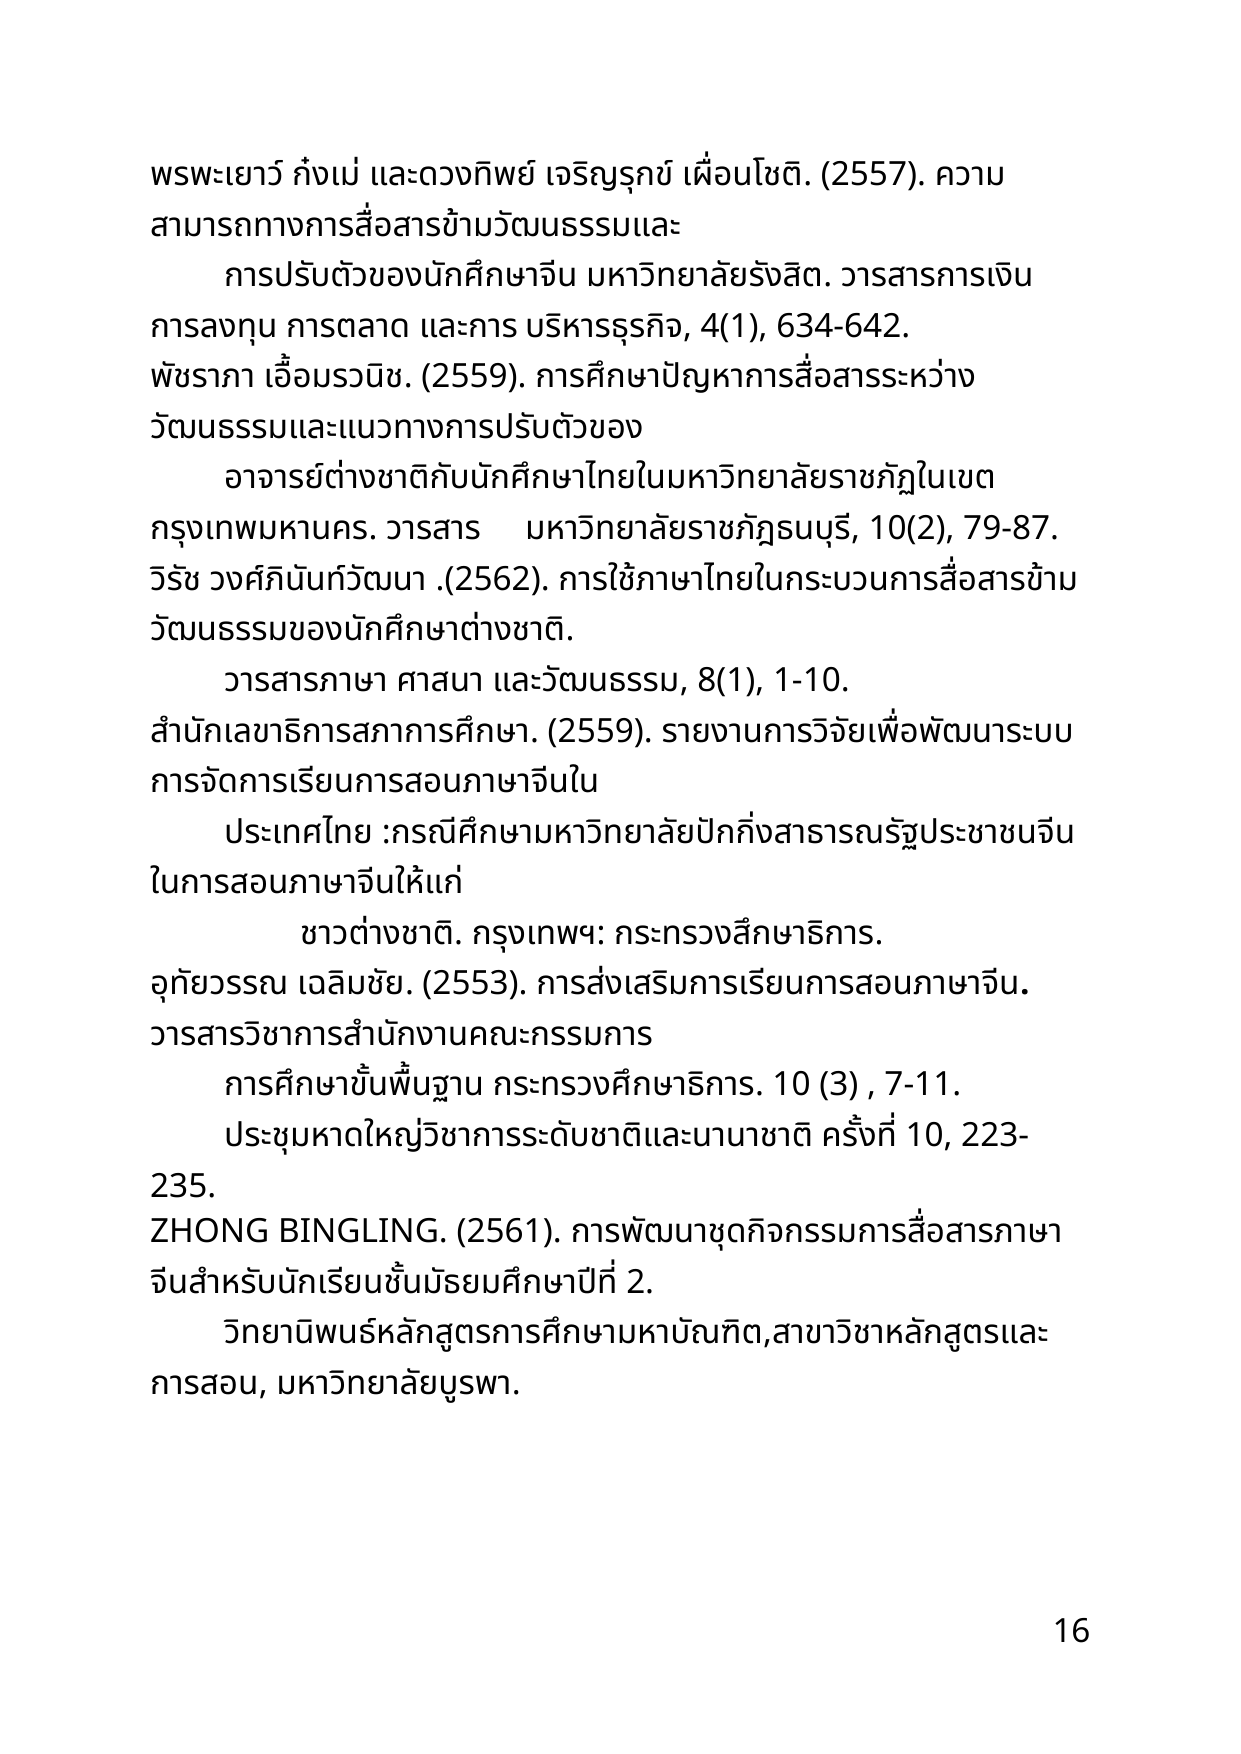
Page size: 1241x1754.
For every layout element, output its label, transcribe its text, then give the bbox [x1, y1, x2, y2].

text อุทัยวรรณ เฉลิมชัย. (2553). การส่งเสริมการเรียนการสอนภาษาจีน. วารสารวิชาการสำนักงานคณะกรรมการ การศึกษาขั้นพื้นฐาน กระทรวงศึกษาธิการ. 10 (3) , 7-11. [150, 959, 1090, 1111]
text วิรัช วงศ์ภินันท์วัฒนา .(2562). การใช้ภาษาไทยในกระบวนการสื่อสารข้ามวัฒนธรรมของนักศึกษาต่างชาติ. วารสารภาษา ศาสนา และวัฒนธรรม, 8(1), 1-10. [150, 554, 1090, 706]
text พัชราภา เอื้อมรวนิช. (2559). การศึกษาปัญหาการสื่อสารระหว่างวัฒนธรรมและแนวทางการปรับตัวของ อาจารย์ต่างชาติกับนักศึกษาไทยในมหาวิทยาลัยราชภัฏในเขตกรุงเทพมหานคร. วารสาร มหาวิทยาลัยราชภัฎธนบุรี, 10(2), 79-87. [150, 352, 1090, 554]
text พรพะเยาว์ ก๋งเม่ และดวงทิพย์ เจริญรุกข์ เผื่อนโชติ. (2557). ความสามารถทางการสื่อสารข้ามวัฒนธรรมและ การปรับตัวของนักศึกษาจีน มหาวิทยาลัยรังสิต. วารสารการเงิน การลงทุน การตลาด และการ บริหารธุรกิจ, 4(1), 634-642. [150, 150, 1090, 352]
text สำนักเลขาธิการสภาการศึกษา. (2559). รายงานการวิจัยเพื่อพัฒนาระบบการจัดการเรียนการสอนภาษาจีนใน ประเทศไทย :กรณีศึกษามหาวิทยาลัยปักกิ่งสาธารณรัฐประชาชนจีน ในการสอนภาษาจีนให้แก่ ชาวต่างชาติ. กรุงเทพฯ: กระทรวงสึกษาธิการ. [150, 706, 1090, 959]
text ประชุมหาดใหญ่วิชาการระดับชาติและนานาชาติ ครั้งที่ 10, 223-235. [150, 1111, 1090, 1207]
text ZHONG BINGLING. (2561). การพัฒนาชุดกิจกรรมการสื่อสารภาษาจีนสำหรับนักเรียนชั้นมัธยมศึกษาปีที่ 2. วิทยานิพนธ์หลักสูตรการศึกษามหาบัณฑิต,สาขาวิชาหลักสูตรและการสอน, มหาวิทยาลัยบูรพา. [150, 1207, 1090, 1409]
